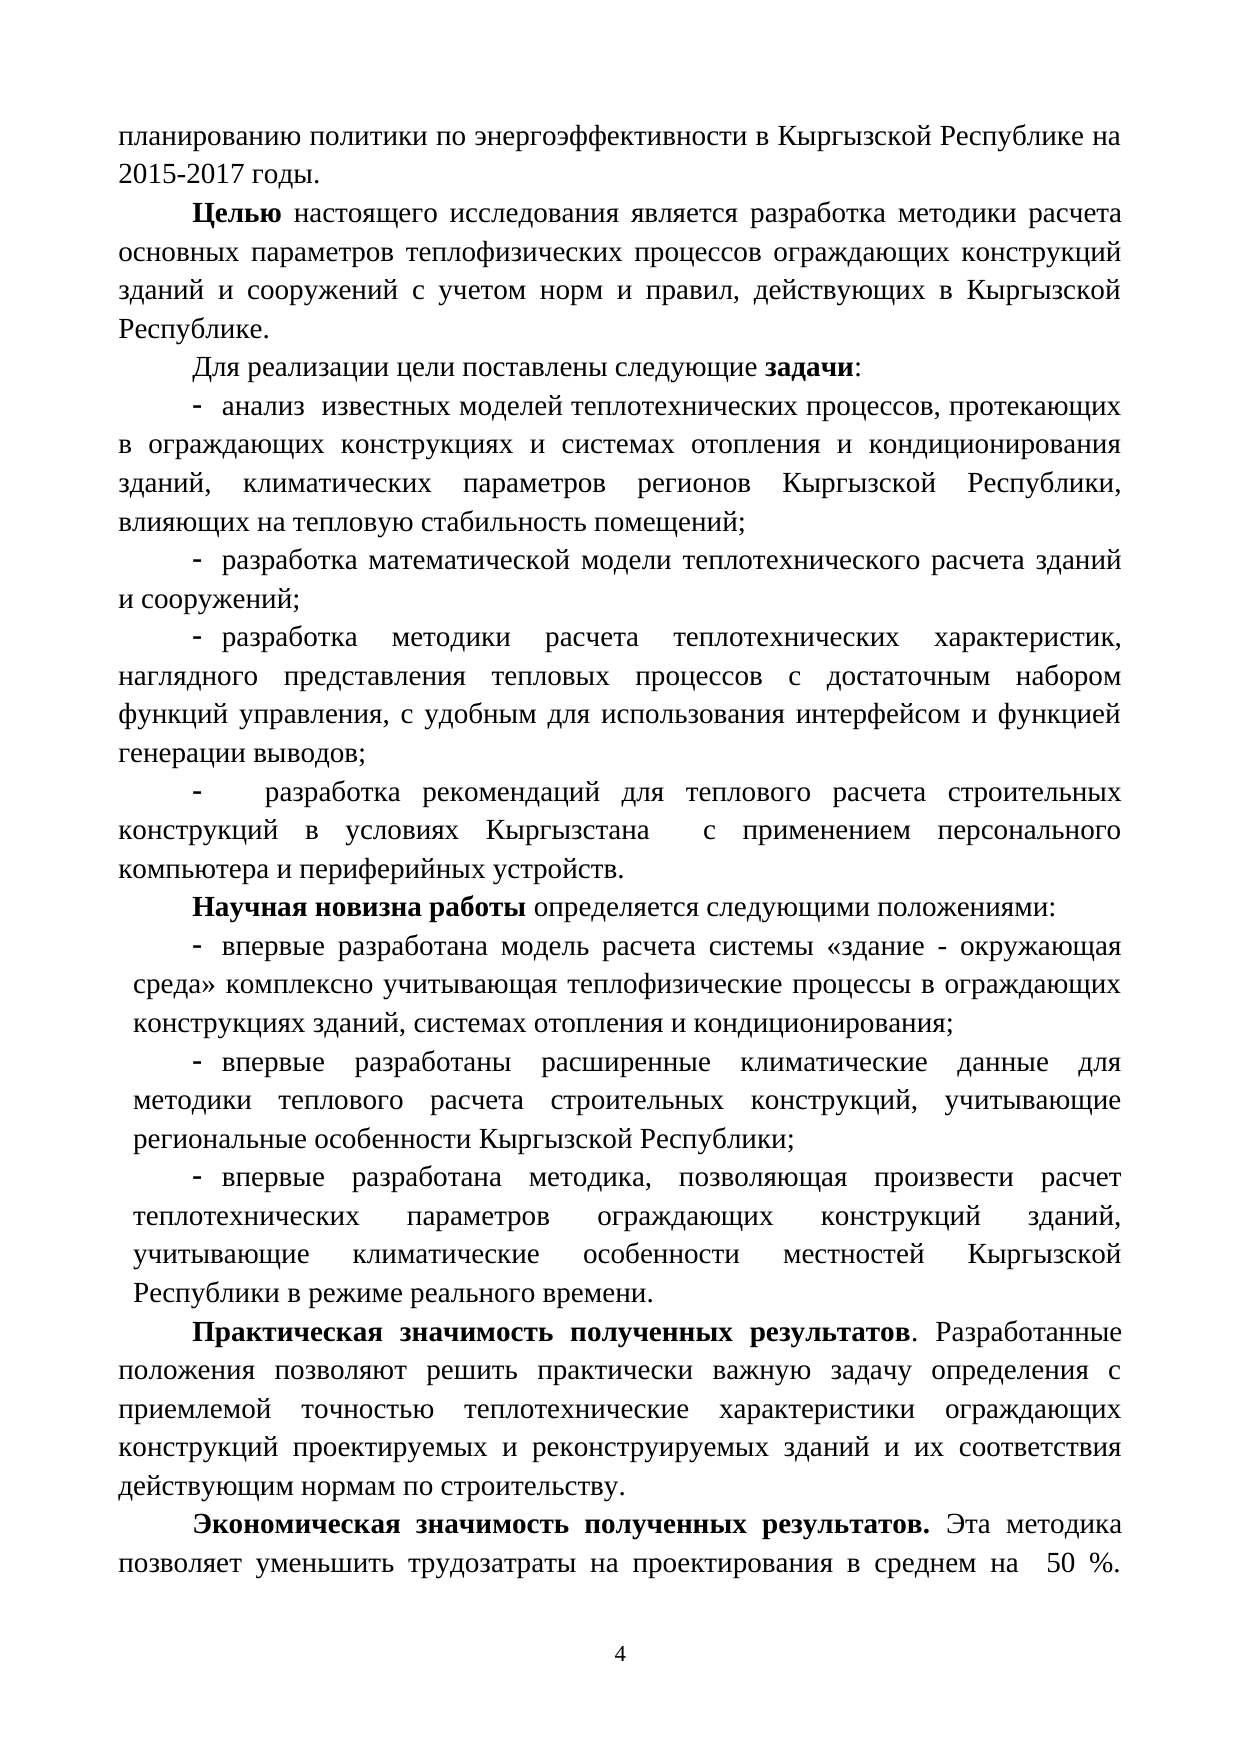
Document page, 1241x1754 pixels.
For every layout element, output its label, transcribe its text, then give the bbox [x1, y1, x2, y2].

text Для реализации цели поставлены следующие задачи: [118, 349, 1122, 383]
list впервые разработаны расширенные климатические данные для методики теплового расчета строительных конструкций, учитывающие региональные особенности Кыргызской Республики; [133, 1044, 1122, 1154]
list разработка математической модели теплотехнического расчета зданий и сооружений; [118, 542, 1122, 614]
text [118, 1506, 1122, 1578]
text Целью настоящего исследования является разработка методики расчета основных параметров теплофизических процессов ограждающих конструкций зданий и сооружений с учетом норм и правил, действующих в Кыргызской Республике. [118, 195, 1122, 344]
text Практическая значимость полученных результатов. Разработанные положения позволяют решить практически важную задачу определения с приемлемой точностью теплотехнические характеристики ограждающих конструкций проектируемых и реконструируемых зданий и их соответствия действующим нормам по строительству. [118, 1314, 1122, 1501]
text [118, 118, 1122, 190]
list впервые разработана модель расчета системы «здание - окружающая среда» комплексно учитывающая теплофизические процессы в ограждающих конструкциях зданий, системах отопления и кондиционирования; [133, 928, 1122, 1039]
list впервые разработана методика, позволяющая произвести расчет теплотехнических параметров ограждающих конструкций зданий, учитывающие климатические особенности местностей Кыргызской Республики в режиме реального времени. [133, 1159, 1122, 1309]
list разработка рекомендаций для теплового расчета строительных конструкций в условиях Кыргызстана с применением персонального компьютера и периферийных устройств. [118, 774, 1122, 884]
text Научная новизна работы определяется следующими положениями: [118, 889, 1122, 923]
list анализ известных моделей теплотехнических процессов, протекающих в ограждающих конструкциях и системах отопления и кондиционирования зданий, климатических параметров регионов Кыргызской Республики, влияющих на тепловую стабильность помещений; [118, 388, 1122, 537]
list разработка методики расчета теплотехнических характеристик, наглядного представления тепловых процессов с достаточным набором функций управления, с удобным для использования интерфейсом и функцией генерации выводов; [118, 619, 1122, 769]
